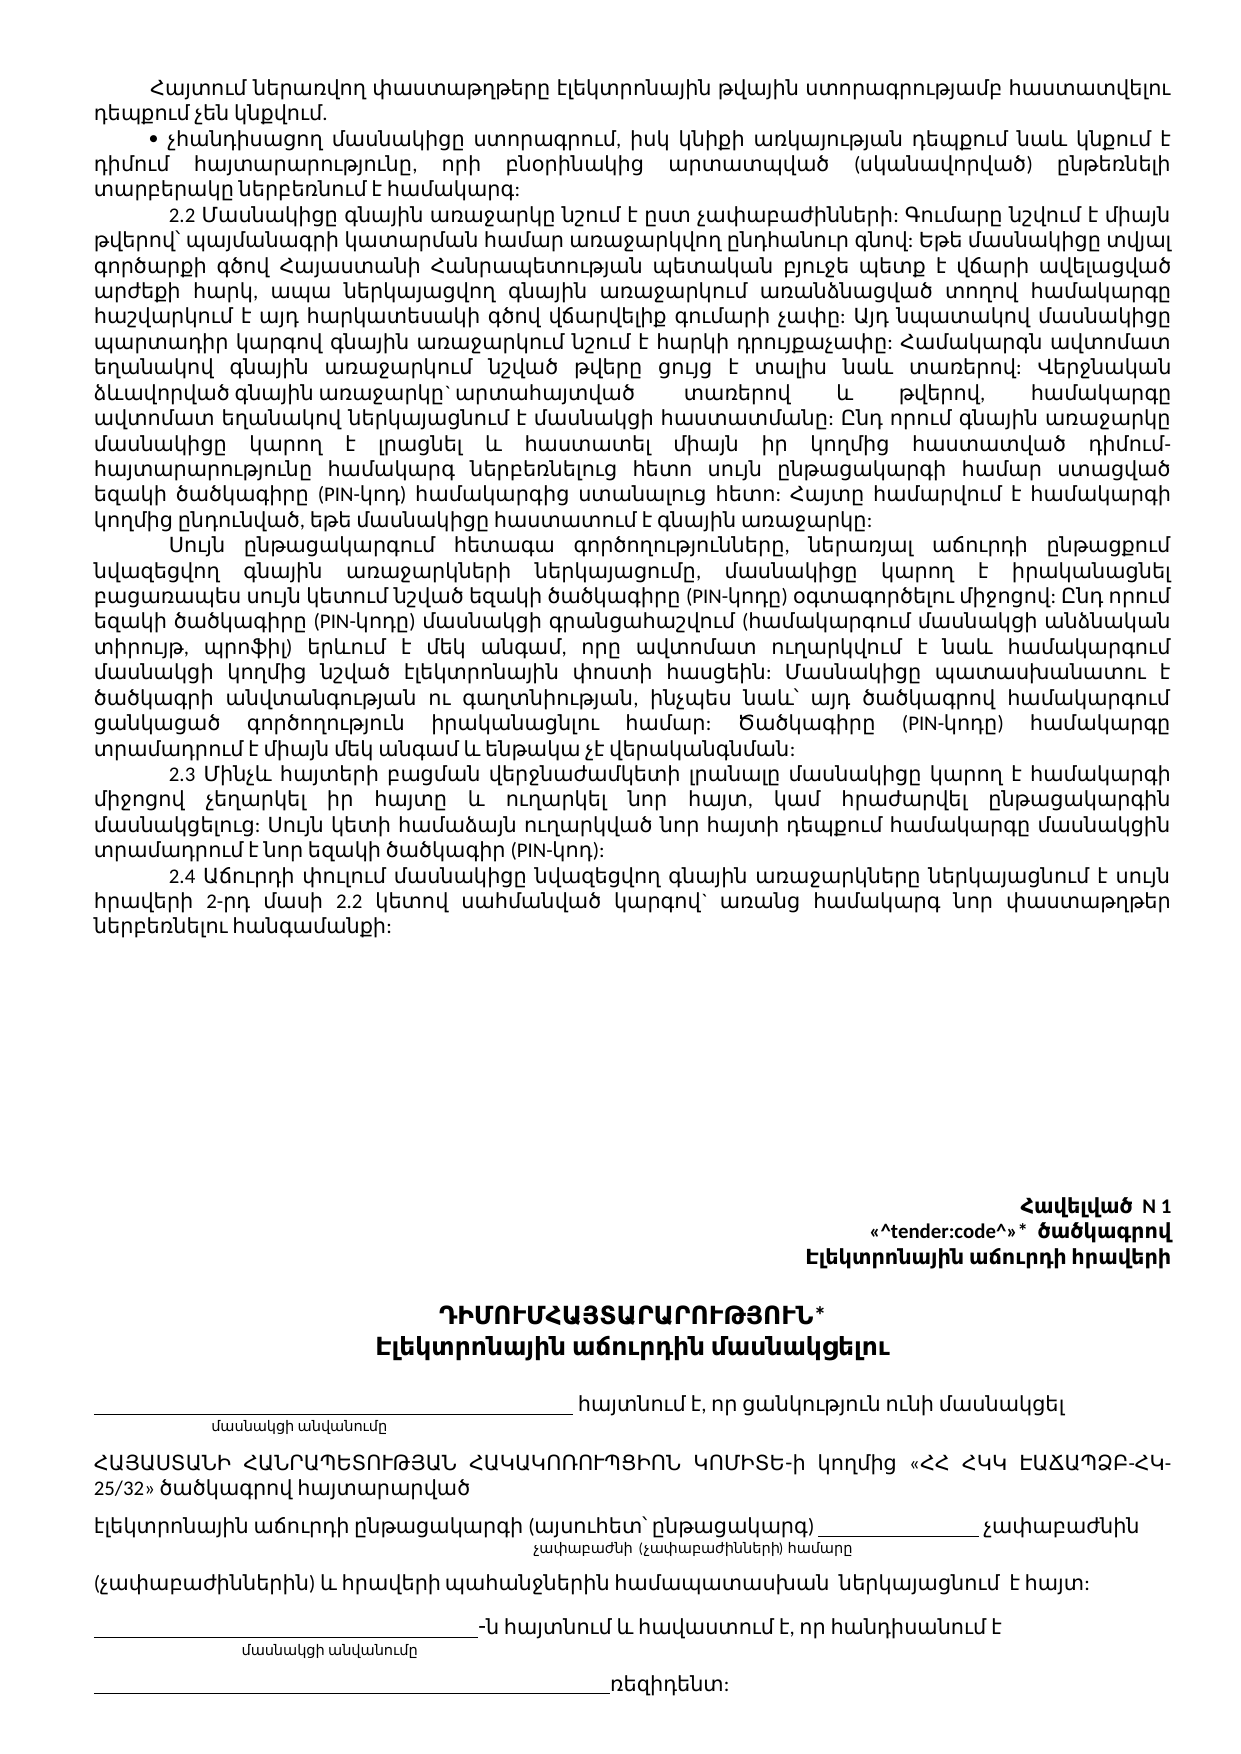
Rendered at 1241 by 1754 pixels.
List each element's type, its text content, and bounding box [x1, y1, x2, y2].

text ՀԱՅԱՍՏԱՆԻ ՀԱՆՐԱՊԵՏՈՒԹՅԱՆ ՀԱԿԱԿՈՌՈՒՊՑԻՈՆ ԿՈՄԻՏԵ-ի կողմից «ՀՀ ՀԿԿ ԷԱՃԱՊՁԲ-ՀԿ-25/32» ծածկագրով հայտարարված [94, 1448, 1171, 1501]
text հայտնում է, որ ցանկություն ունի մասնակցել [94, 1392, 1171, 1417]
text ռեզիդենտ: [94, 1671, 1171, 1697]
text «^tender:code^»* ծածկագրով [94, 1219, 1171, 1244]
text 2.4 Աճուրդի փուլում մասնակիցը նվազեցվող գնային առաջարկները ներկայացնում է սույն հրավերի 2-րդ մասի 2.2 կետով սահմանված կարգով` առանց համակարգ նոր փաստաթղթեր ներբեռնելու հանգամանքի: [94, 863, 1171, 939]
text Սույն ընթացակարգում հետագա գործողությունները, ներառյալ աճուրդի ընթացքում նվազեցվող գնային առաջարկների ներկայացումը, մասնակիցը կարող է իրականացնել բացառապես սույն կետում նշված եզակի ծածկագիրը (PIN-կոդը) օգտագործելու միջոցով: Ընդ որում եզակի ծածկագիրը (PIN-կոդը) մասնակցի գրանցահաշվում (համակարգում մասնակցի անձնական տիրույթ, պրոֆիլ) երևում է մեկ անգամ, որը ավտոմատ ուղարկվում է նաև համակարգում մասնակցի կողմից նշված էլեկտրոնային փոստի հասցեին: Մասնակիցը պատասխանատու է ծածկագրի անվտանգության ու գաղտնիության, ինչպես նաև՝ այդ ծածկագրով համակարգում ցանկացած գործողություն իրականացնլու համար: Ծածկագիրը (PIN-կոդը) համակարգը տրամադրում է միայն մեկ անգամ և ենթակա չէ վերականգնման: [94, 532, 1171, 761]
text Հայտում ներառվող փաստաթղթերը էլեկտրոնային թվային ստորագրությամբ հաստատվելու դեպքում չեն կնքվում. [94, 75, 1171, 126]
text -ն հայտնում և հավաստում է, որ հանդիսանում է [94, 1610, 1171, 1641]
subtitle Էլեկտրոնային աճուրդին մասնակցելու [94, 1331, 1171, 1361]
text (չափաբաժիններին) և հրավերի պահանջներին համապատասխան ներկայացնում է հայտ: [94, 1570, 1171, 1595]
text մասնակցի անվանումը [94, 1641, 1171, 1671]
text մասնակցի անվանումը [94, 1417, 1171, 1448]
text 2.2 Մասնակիցը գնային առաջարկը նշում է ըստ չափաբաժինների: Գումարը նշվում է միայն թվերով՝ պայմանագրի կատարման համար առաջարկվող ընդհանուր գնով: Եթե մասնակիցը տվյալ գործարքի գծով Հայաստանի Հանրապետության պետական բյուջե պետք է վճարի ավելացված արժեքի հարկ, ապա ներկայացվող գնային առաջարկում առանձնացված տողով համակարգը հաշվարկում է այդ հարկատեսակի գծով վճարվելիք գումարի չափը: Այդ նպատակով մասնակիցը պարտադիր կարգով գնային առաջարկում նշում է հարկի դրույքաչափը: Համակարգն ավտոմատ եղանակով գնային առաջարկում նշված թվերը ցույց է տալիս նաև տառերով: Վերջնական ձևավորված գնային առաջարկը` արտահայտված տառերով և թվերով, համակարգը ավտոմատ եղանակով ներկայացնում է մասնակցի հաստատմանը: Ընդ որում գնային առաջարկը մասնակիցը կարող է լրացնել և հաստատել միայն իր կողմից հաստատված դիմում-հայտարարությունը համակարգ ներբեռնելուց հետո սույն ընթացակարգի համար ստացված եզակի ծածկագիրը (PIN-կոդ) համակարգից ստանալուց հետո: Հայտը համարվում է համակարգի կողմից ընդունված, եթե մասնակիցը հաստատում է գնային առաջարկը: [94, 202, 1171, 532]
text 2.3 Մինչև հայտերի բացման վերջնաժամկետի լրանալը մասնակիցը կարող է համակարգի միջոցով չեղարկել իր հայտը և ուղարկել նոր հայտ, կամ հրաժարվել ընթացակարգին մասնակցելուց: Սույն կետի համաձայն ուղարկված նոր հայտի դեպքում համակարգը մասնակցին տրամադրում է նոր եզակի ծածկագիր (PIN-կոդ): [94, 761, 1171, 863]
list չհանդիսացող մասնակիցը ստորագրում, իսկ կնիքի առկայության դեպքում նաև կնքում է դիմում հայտարարությունը, որի բնօրինակից արտատպված (սկանավորված) ընթեռնելի տարբերակը ներբեռնում է համակարգ: [94, 126, 1171, 202]
text չափաբաժնի (չափաբաժինների) համարը [94, 1539, 1171, 1570]
text Էլեկտրոնային աճուրդի հրավերի [94, 1244, 1171, 1269]
text ԴԻՄՈՒՄՀԱՅՏԱՐԱՐՈՒԹՅՈՒՆ* [94, 1300, 1171, 1331]
text Հավելված N 1 [94, 1193, 1171, 1219]
text էլեկտրոնային աճուրդի ընթացակարգի (այսուհետ՝ ընթացակարգ) չափաբաժնին [94, 1514, 1171, 1539]
